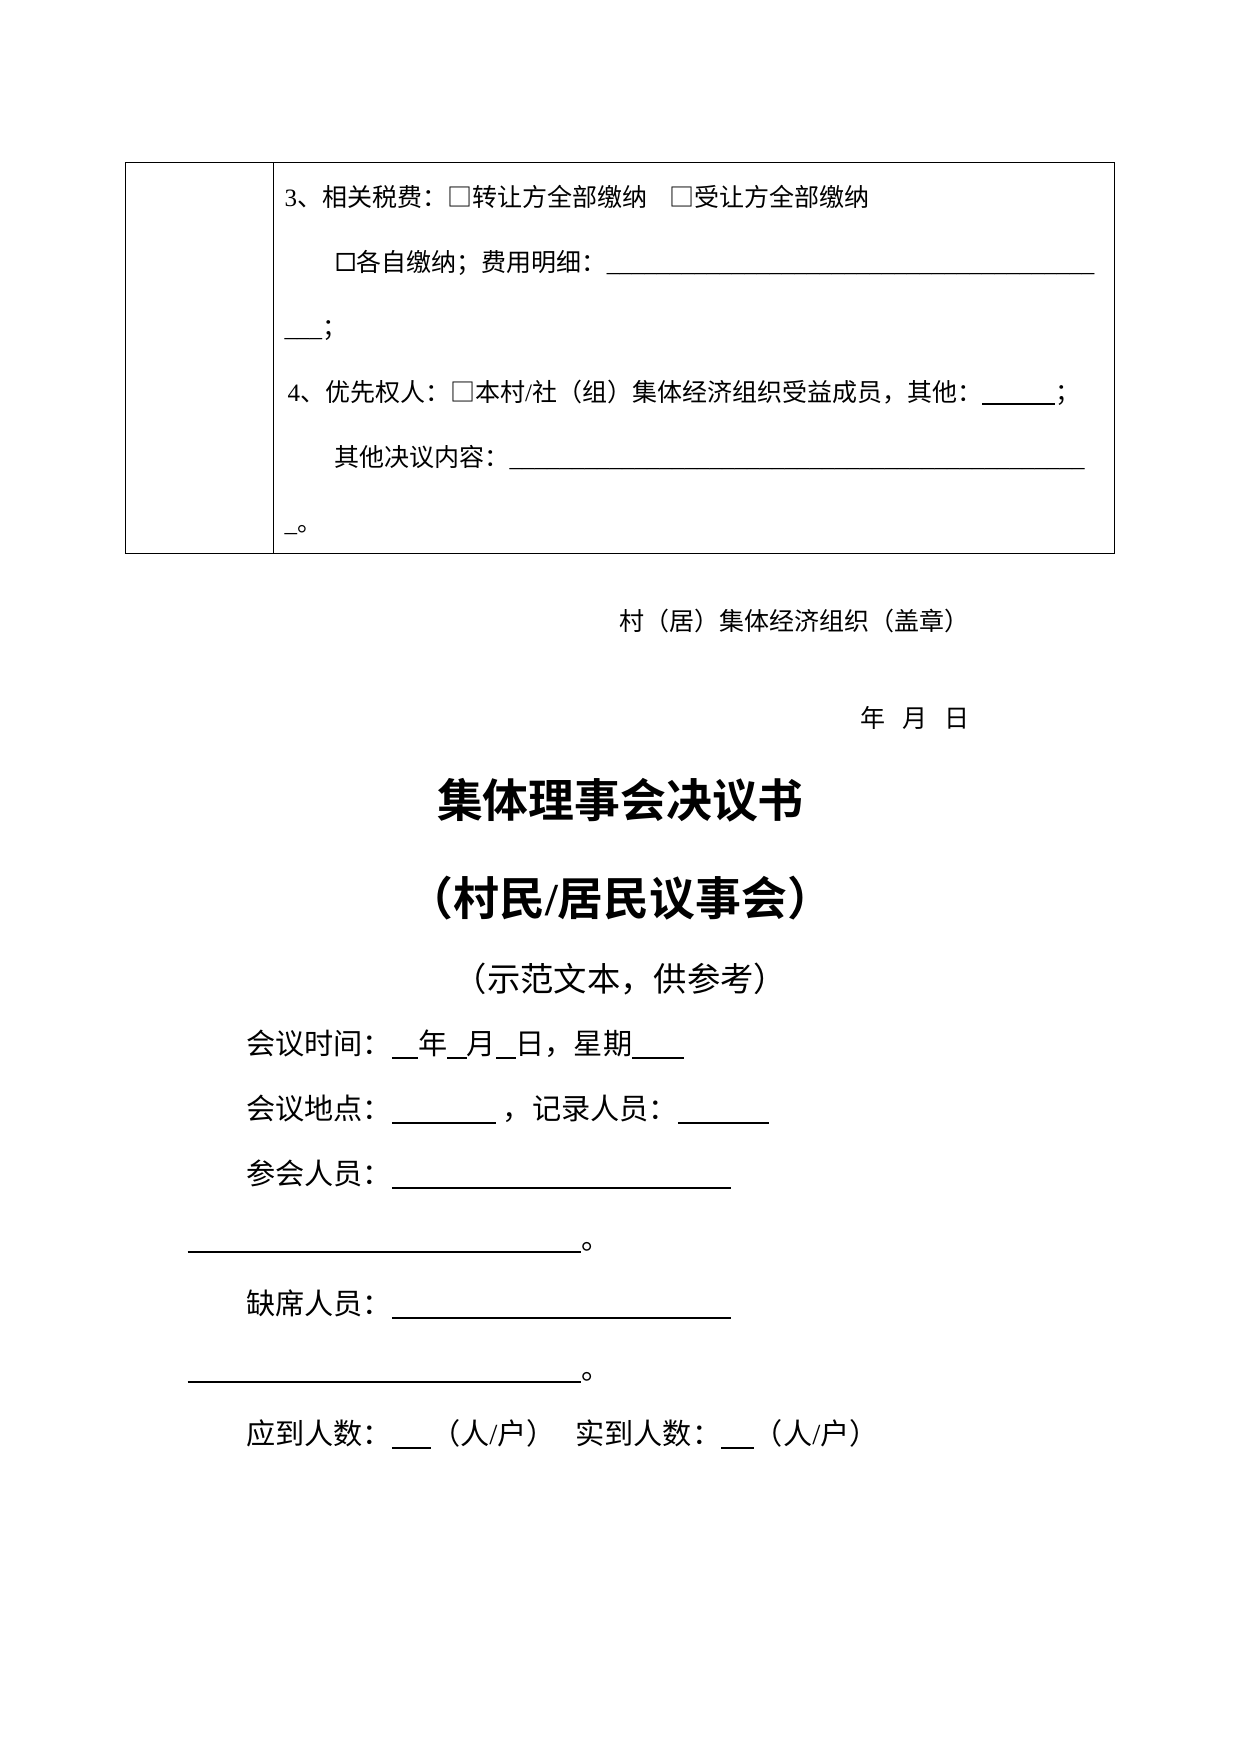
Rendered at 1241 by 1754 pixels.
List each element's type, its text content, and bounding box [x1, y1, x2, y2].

text 集体理事会决议书 [187, 749, 1053, 847]
text 缺席人员： [187, 1269, 1053, 1334]
text 。 [187, 1204, 1053, 1269]
text 村（居）集体经济组织（盖章） [187, 587, 969, 652]
text 参会人员： [187, 1139, 1053, 1204]
text （示范文本，供参考） [187, 944, 1053, 1009]
text （村民/居民议事会） [187, 847, 1053, 944]
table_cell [274, 163, 1114, 553]
text 应到人数： （人/户） 实到人数： （人/户） [187, 1399, 1053, 1464]
text 年 月 日 [187, 684, 969, 749]
text 会议时间： 年 月 日，星期 [187, 1009, 1053, 1074]
text 会议地点： ，记录人员： [187, 1074, 1053, 1139]
text 。 [187, 1334, 1053, 1399]
